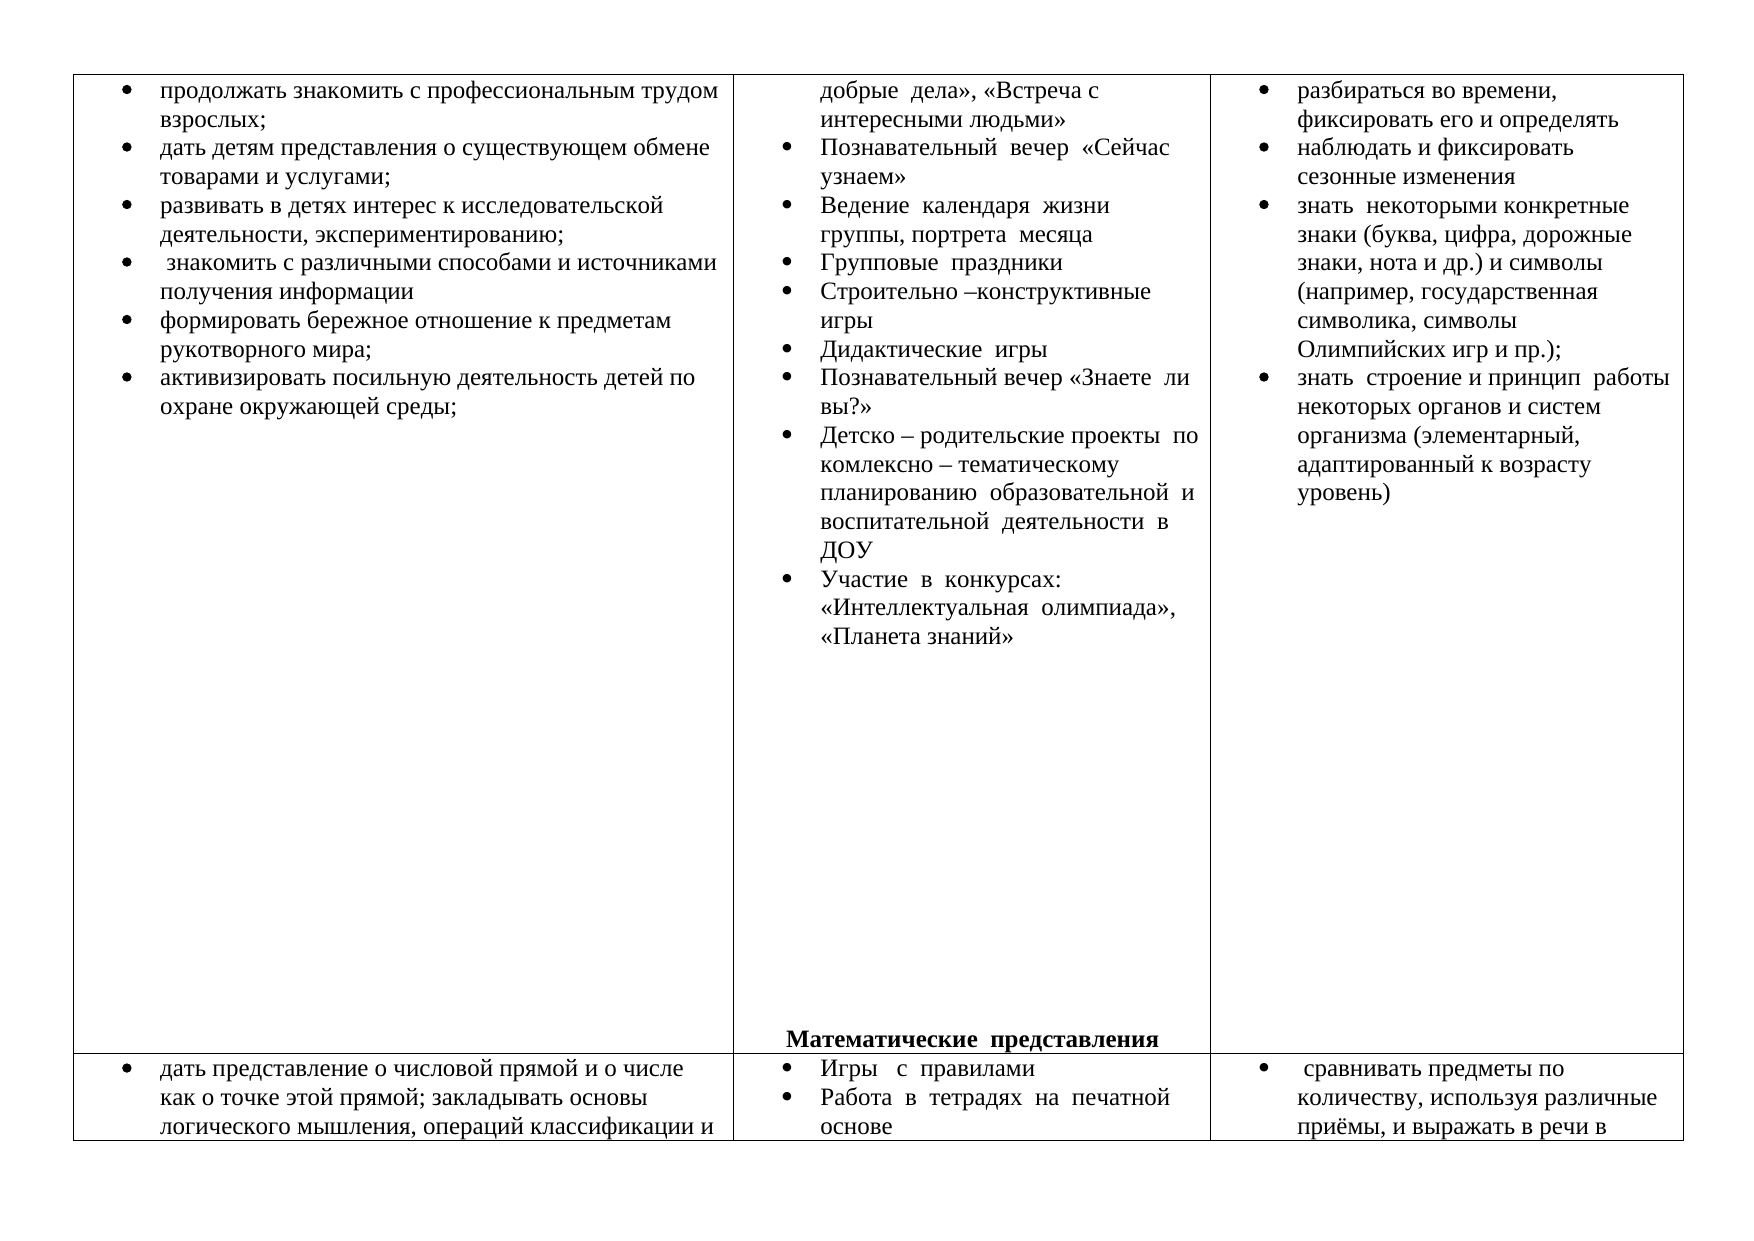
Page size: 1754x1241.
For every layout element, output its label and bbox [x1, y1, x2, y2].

table_cell [74, 1054, 733, 1140]
table_cell [1211, 1054, 1683, 1140]
table_cell [734, 1054, 1210, 1140]
table_cell [74, 75, 733, 1052]
table_cell [1211, 75, 1683, 1052]
table_cell [734, 75, 1210, 1052]
